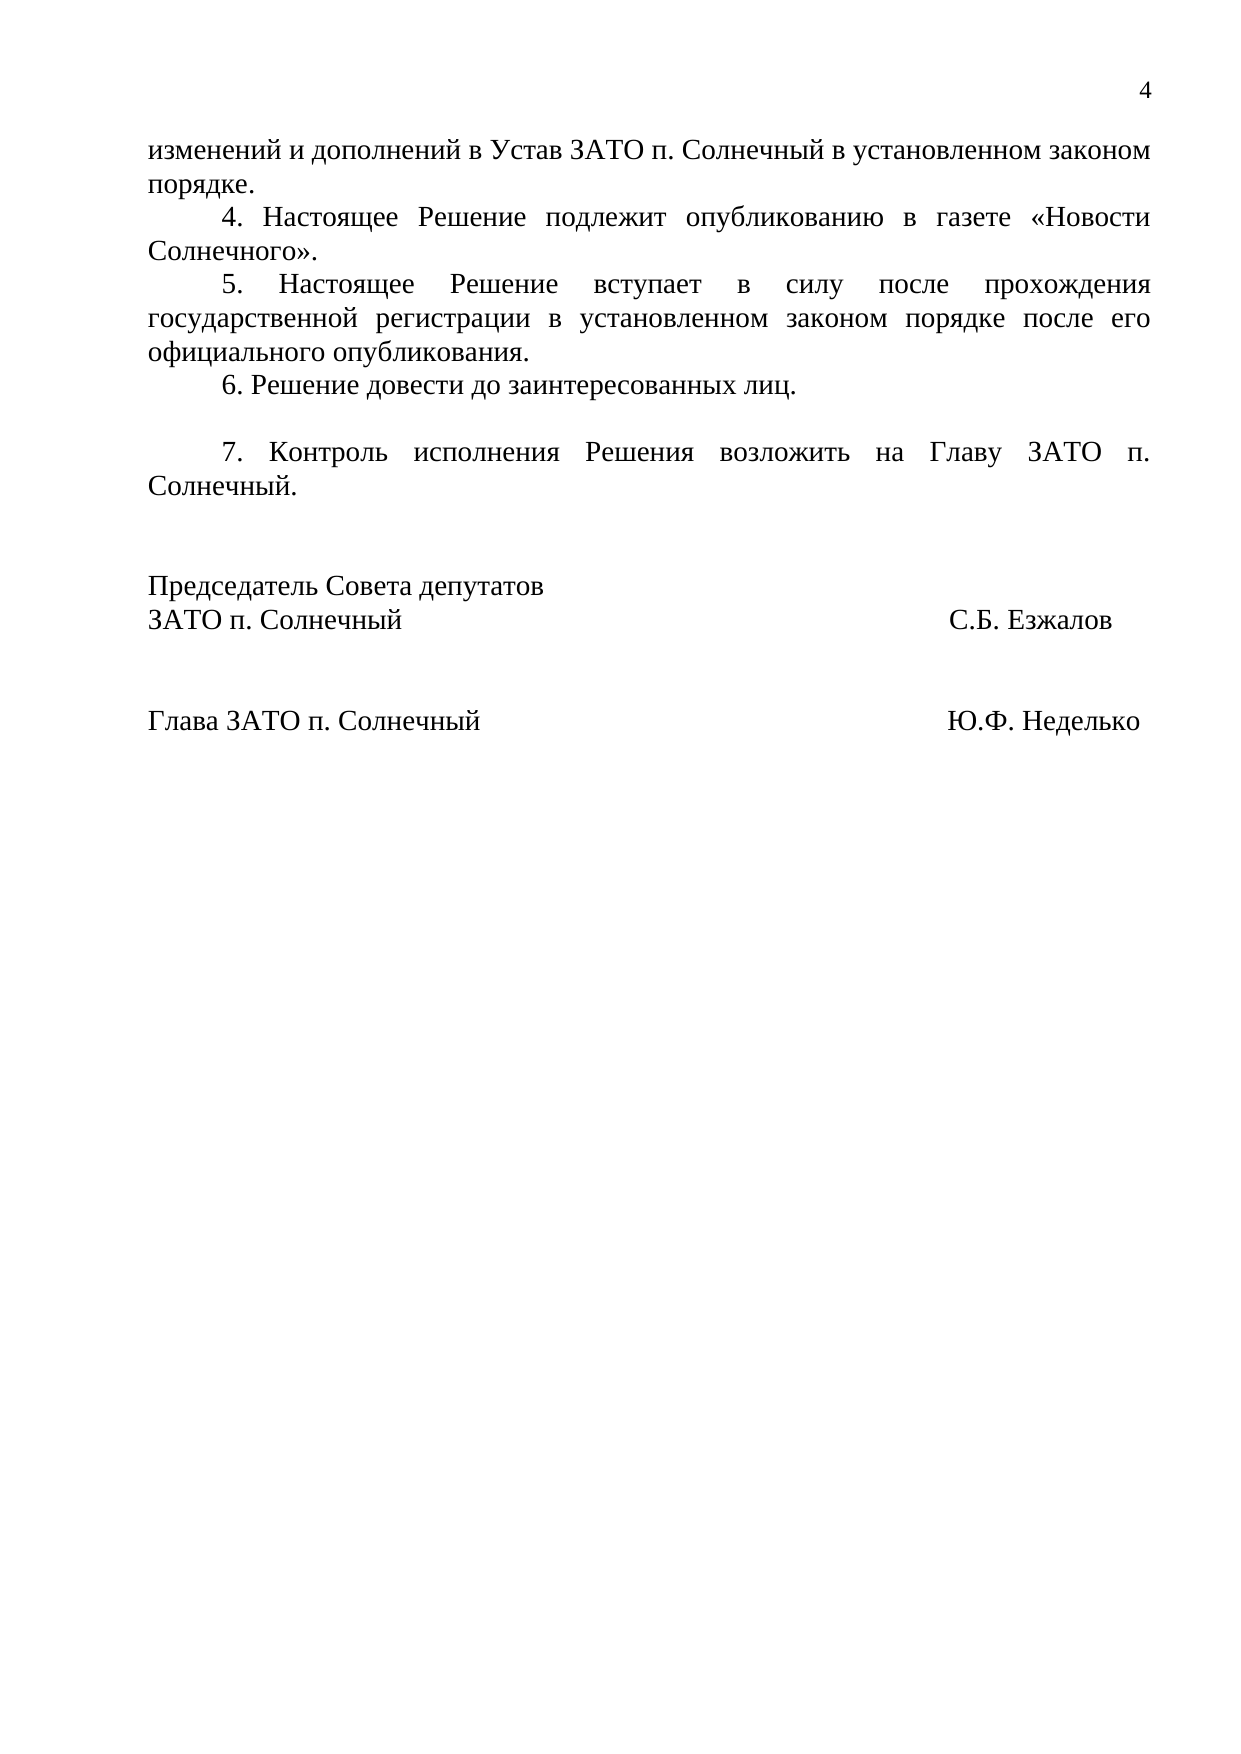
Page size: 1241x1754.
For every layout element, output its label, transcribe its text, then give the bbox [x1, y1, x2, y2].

text Глава ЗАТО п. Солнечный Ю.Ф. Неделько [148, 703, 1152, 736]
text Председатель Совета депутатов [148, 568, 1152, 602]
text 5. Настоящее Решение вступает в силу после прохождения государственной регистрации в установленном законом порядке после его официального опубликования. [148, 267, 1152, 367]
text 4. Настоящее Решение подлежит опубликованию в газете «Новости Солнечного». [148, 199, 1152, 267]
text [148, 132, 1152, 199]
text ЗАТО п. Солнечный С.Б. Езжалов [148, 602, 1152, 636]
text 7. Контроль исполнения Решения возложить на Главу ЗАТО п. Солнечный. [148, 434, 1152, 501]
text 6. Решение довести до заинтересованных лиц. [148, 367, 1152, 401]
